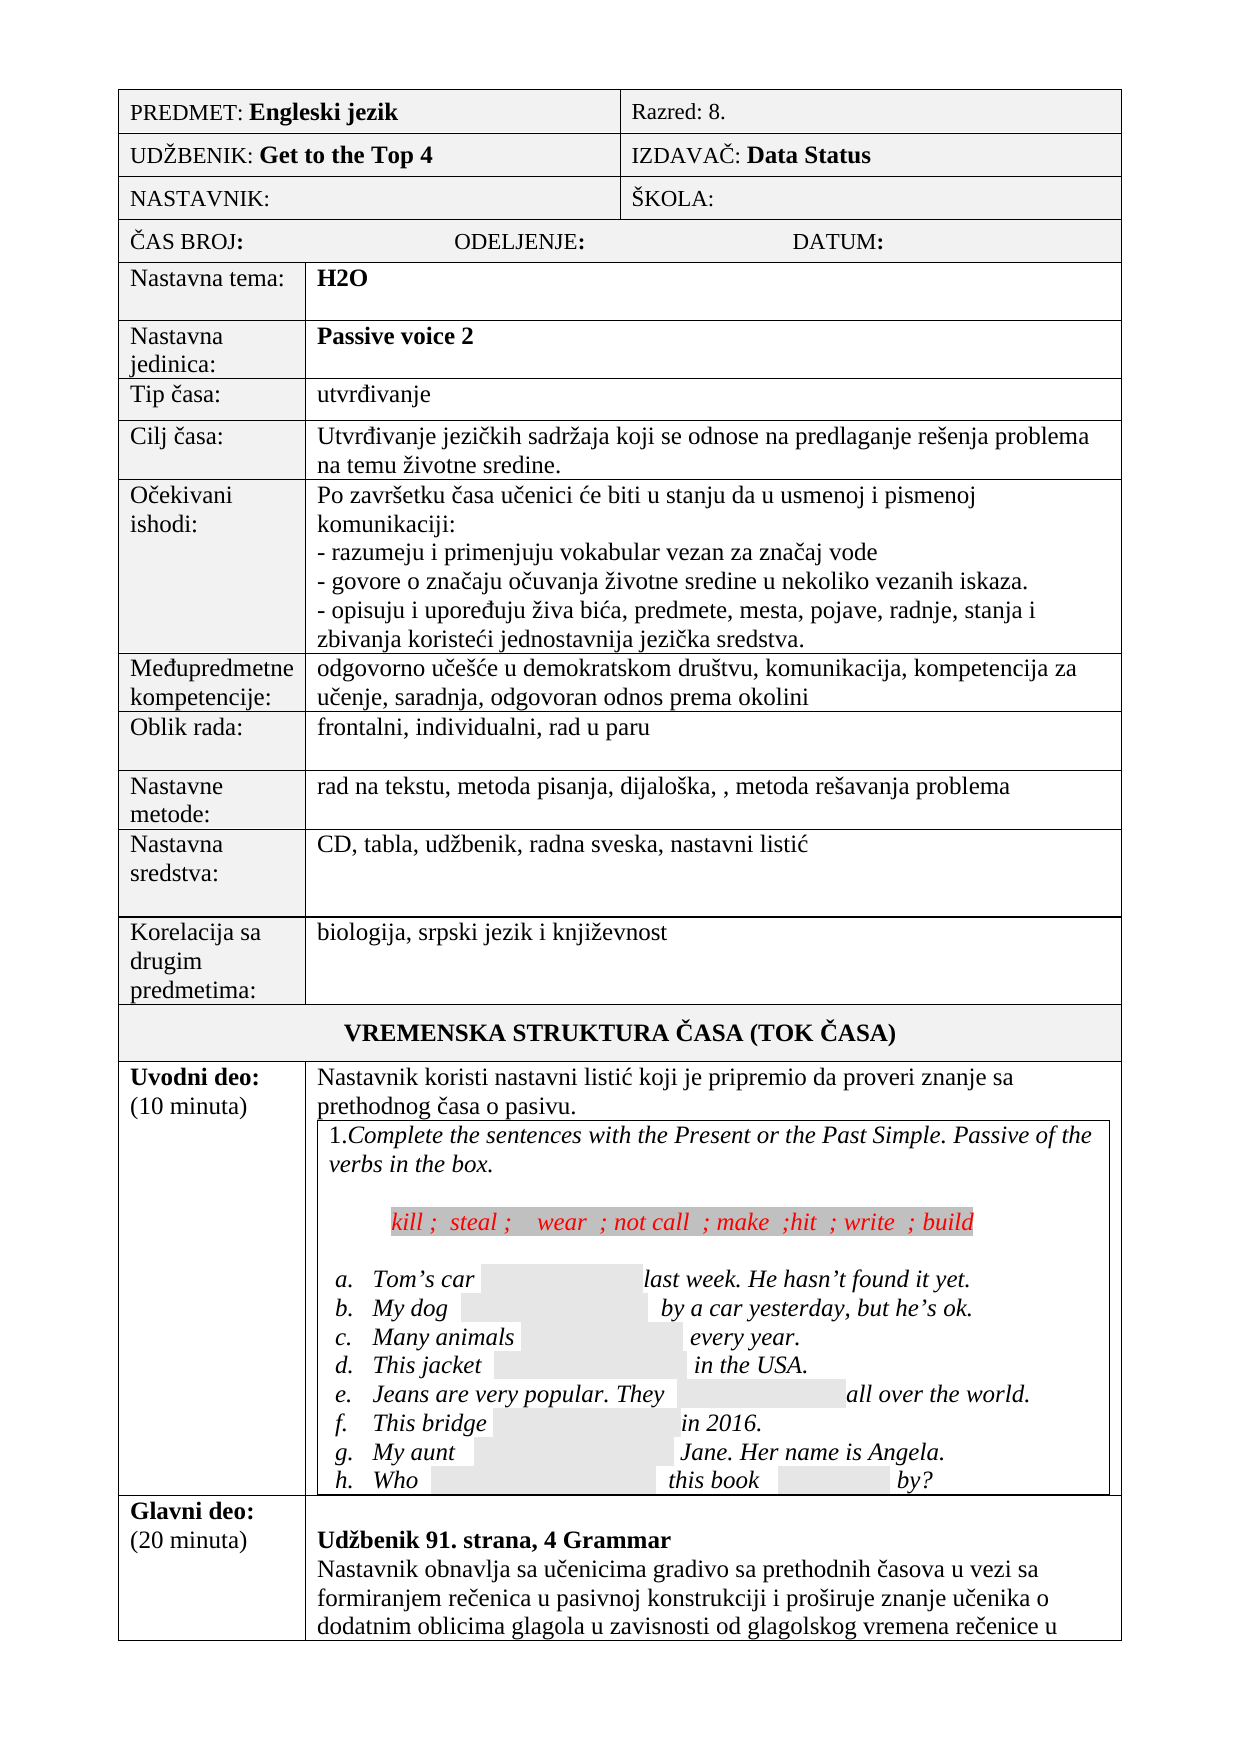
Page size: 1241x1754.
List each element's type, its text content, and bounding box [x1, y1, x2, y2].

table_cell ČAS BROJ: [119, 220, 443, 262]
table_header PREDMET: Engleski jezik [119, 90, 620, 132]
table_cell IZDAVAČ: Data Status [621, 134, 1121, 176]
table_cell UDŽBENIK: Get to the Top 4 [119, 134, 620, 176]
table_cell Nastavna tema: [119, 263, 305, 320]
table_cell Nastavne metode: [119, 771, 305, 828]
table_cell NASTAVNIK: [119, 177, 620, 219]
table_cell Međupredmetnekompetencije: [119, 654, 305, 711]
table_cell VREMENSKA STRUKTURA ČASA (TOK ČASA) [119, 1005, 1121, 1061]
table_cell Nastavna jedinica: [119, 321, 305, 378]
table_cell Po završetku časa učenici će biti u stanju da u usmenoj i pismenoj komunikaciji: - razumeju i primenjuju vokabular vezan za značaj vode - govore o značaju očuvanja životne sredine u nekoliko vezanih iskaza. - opisuju i upoređuju živa bića, predmete, mesta, pojave, radnje, stanja i zbivanja koristeći jednostavnija jezička sredstva. [306, 480, 1121, 652]
table_cell Oblik rada: [119, 712, 305, 770]
table_cell DATUM: [781, 220, 1121, 262]
table_cell Tip časa: [119, 379, 305, 420]
table_cell CD, tabla, udžbenik, radna sveska, nastavni listić [306, 830, 1121, 916]
table_cell Passive voice 2 [306, 321, 1121, 378]
table_cell ŠKOLA: [621, 177, 1121, 219]
table_header Razred: 8. [621, 90, 1121, 132]
table_cell frontalni, individualni, rad u paru [306, 712, 1121, 770]
table_cell ODELJENJE: [443, 220, 781, 262]
table_cell Nastavna sredstva: [119, 830, 305, 916]
table_cell Korelacija sa drugim predmetima: [119, 918, 305, 1004]
table_cell utvrđivanje [306, 379, 1121, 420]
table_cell Utvrđivanje jezičkih sadržaja koji se odnose na predlaganje rešenja problema na temu životne sredine. [306, 421, 1121, 479]
table_cell H2O [306, 263, 1121, 320]
table_cell Cilj časa: [119, 421, 305, 479]
table_cell Očekivani ishodi: [119, 480, 305, 652]
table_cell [306, 1496, 1121, 1640]
table_cell Uvodni deo: (10 minuta) [119, 1062, 305, 1495]
table_cell Nastavnik koristi nastavni listić koji je pripremio da proveri znanje sa prethodnog časa o pasivu. [306, 1062, 1121, 1495]
table_cell odgovorno učešće u demokratskom društvu, komunikacija, kompetencija za učenje, saradnja, odgovoran odnos prema okolini [306, 654, 1121, 711]
table_cell rad na tekstu, metoda pisanja, dijaloška, , metoda rešavanja problema [306, 771, 1121, 828]
table_cell biologija, srpski jezik i književnost [306, 918, 1121, 1004]
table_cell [119, 1496, 305, 1640]
